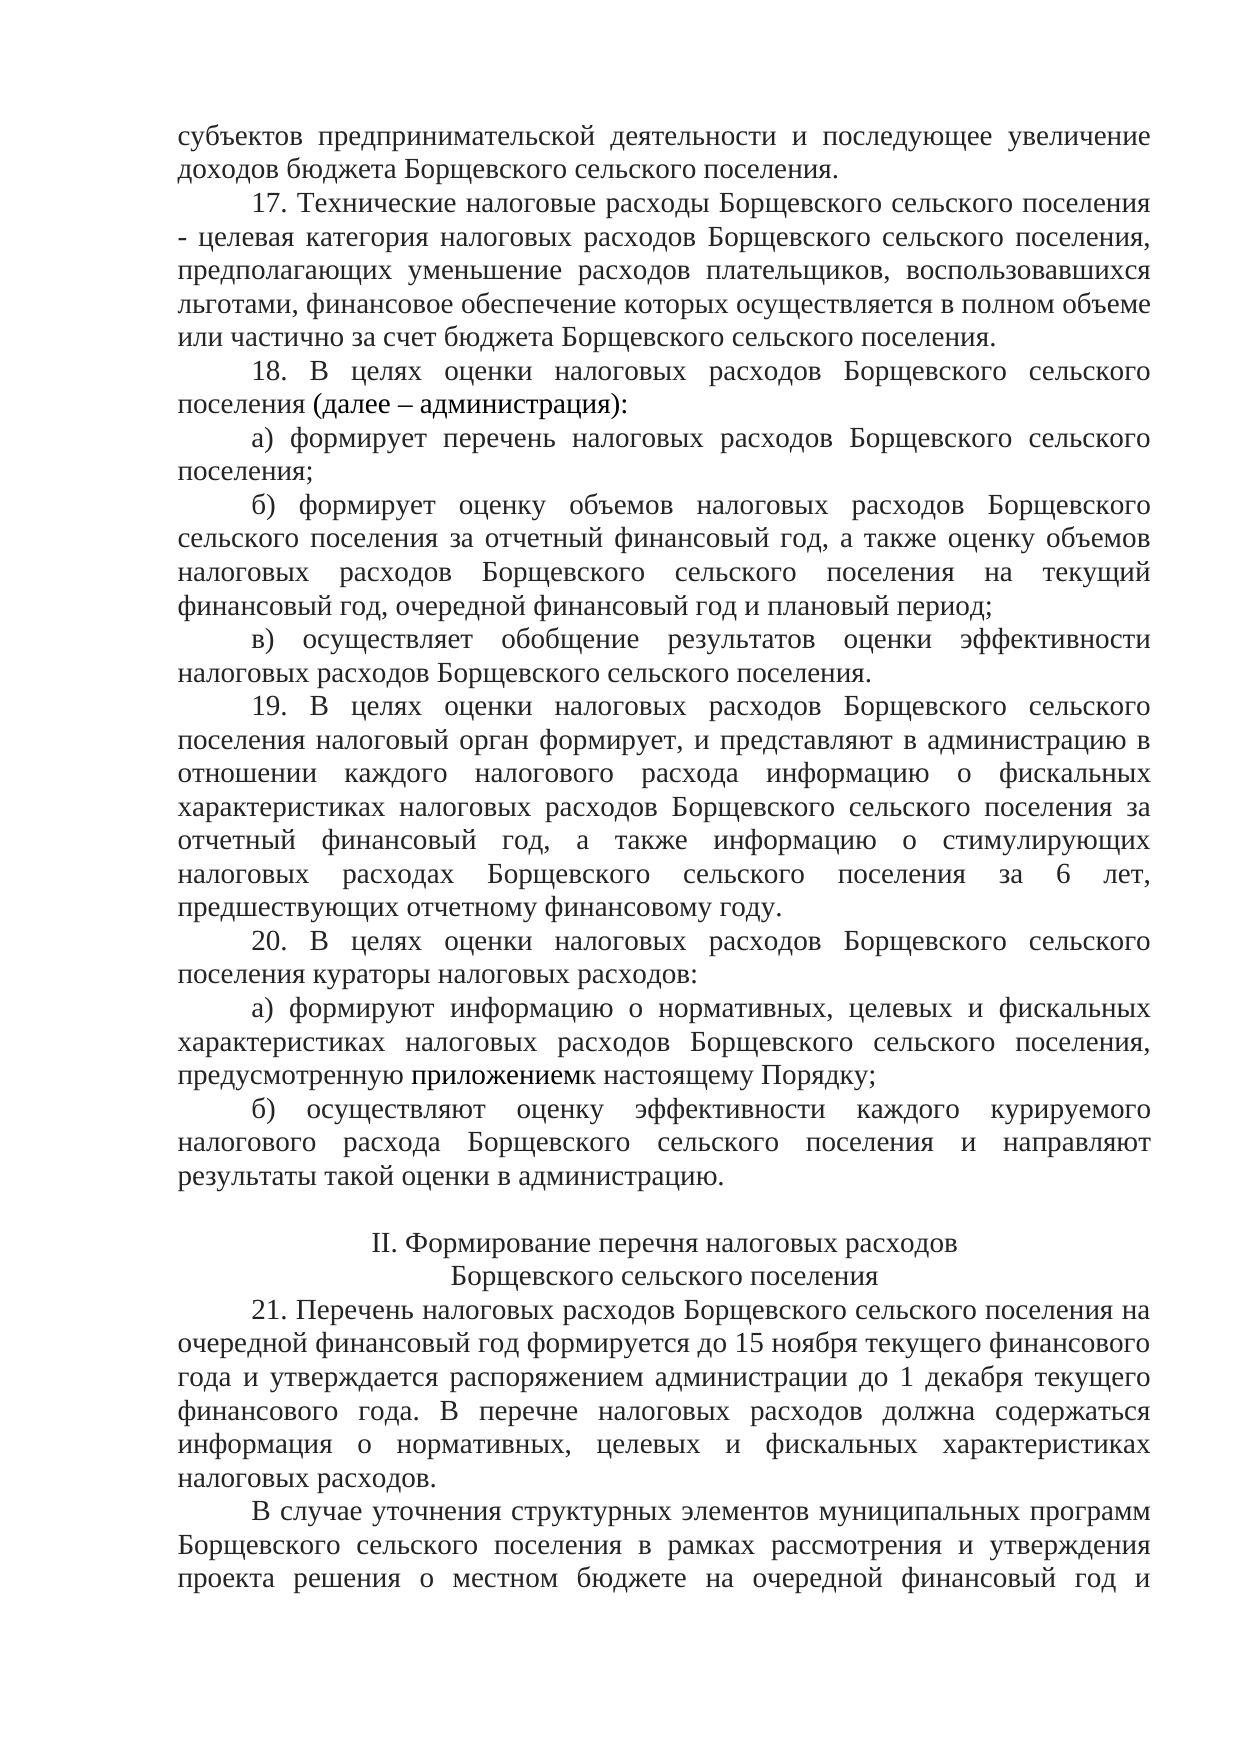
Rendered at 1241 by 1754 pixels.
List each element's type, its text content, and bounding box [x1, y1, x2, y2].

text б) осуществляют оценку эффективности каждого курируемого налогового расхода Борщевского сельского поселения и направляют результаты такой оценки в администрацию. [177, 1091, 1152, 1191]
text 19. В целях оценки налоговых расходов Борщевского сельского поселения налоговый орган формирует, и представляют в администрацию в отношении каждого налогового расхода информацию о фискальных характеристиках налоговых расходов Борщевского сельского поселения за отчетный финансовый год, а также информацию о стимулирующих налоговых расходах Борщевского сельского поселения за 6 лет, предшествующих отчетному финансовому году. [177, 688, 1152, 923]
text 17. Технические налоговые расходы Борщевского сельского поселения - целевая категория налоговых расходов Борщевского сельского поселения, предполагающих уменьшение расходов плательщиков, воспользовавшихся льготами, финансовое обеспечение которых осуществляется в полном объеме или частично за счет бюджета Борщевского сельского поселения. [177, 185, 1152, 353]
text 20. В целях оценки налоговых расходов Борщевского сельского поселения кураторы налоговых расходов: [177, 923, 1152, 990]
text а) формирует перечень налоговых расходов Борщевского сельского поселения; [177, 420, 1152, 487]
text Борщевского сельского поселения [177, 1258, 1152, 1292]
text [177, 118, 1152, 185]
text б) формирует оценку объемов налоговых расходов Борщевского сельского поселения за отчетный финансовый год, а также оценку объемов налоговых расходов Борщевского сельского поселения на текущий финансовый год, очередной финансовый год и плановый период; [177, 487, 1152, 621]
text 21. Перечень налоговых расходов Борщевского сельского поселения на очередной финансовый год формируется до 15 ноября текущего финансового года и утверждается распоряжением администрации до 1 декабря текущего финансового года. В перечне налоговых расходов должна содержаться информация о нормативных, целевых и фискальных характеристиках налоговых расходов. [177, 1292, 1152, 1493]
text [177, 1493, 1152, 1594]
text II. Формирование перечня налоговых расходов [177, 1225, 1152, 1258]
text в) осуществляет обобщение результатов оценки эффективности налоговых расходов Борщевского сельского поселения. [177, 621, 1152, 688]
text а) формируют информацию о нормативных, целевых и фискальных характеристиках налоговых расходов Борщевского сельского поселения, предусмотренную приложениемк настоящему Порядку; [177, 990, 1152, 1091]
text 18. В целях оценки налоговых расходов Борщевского сельского поселения (далее – администрация): [177, 353, 1152, 420]
